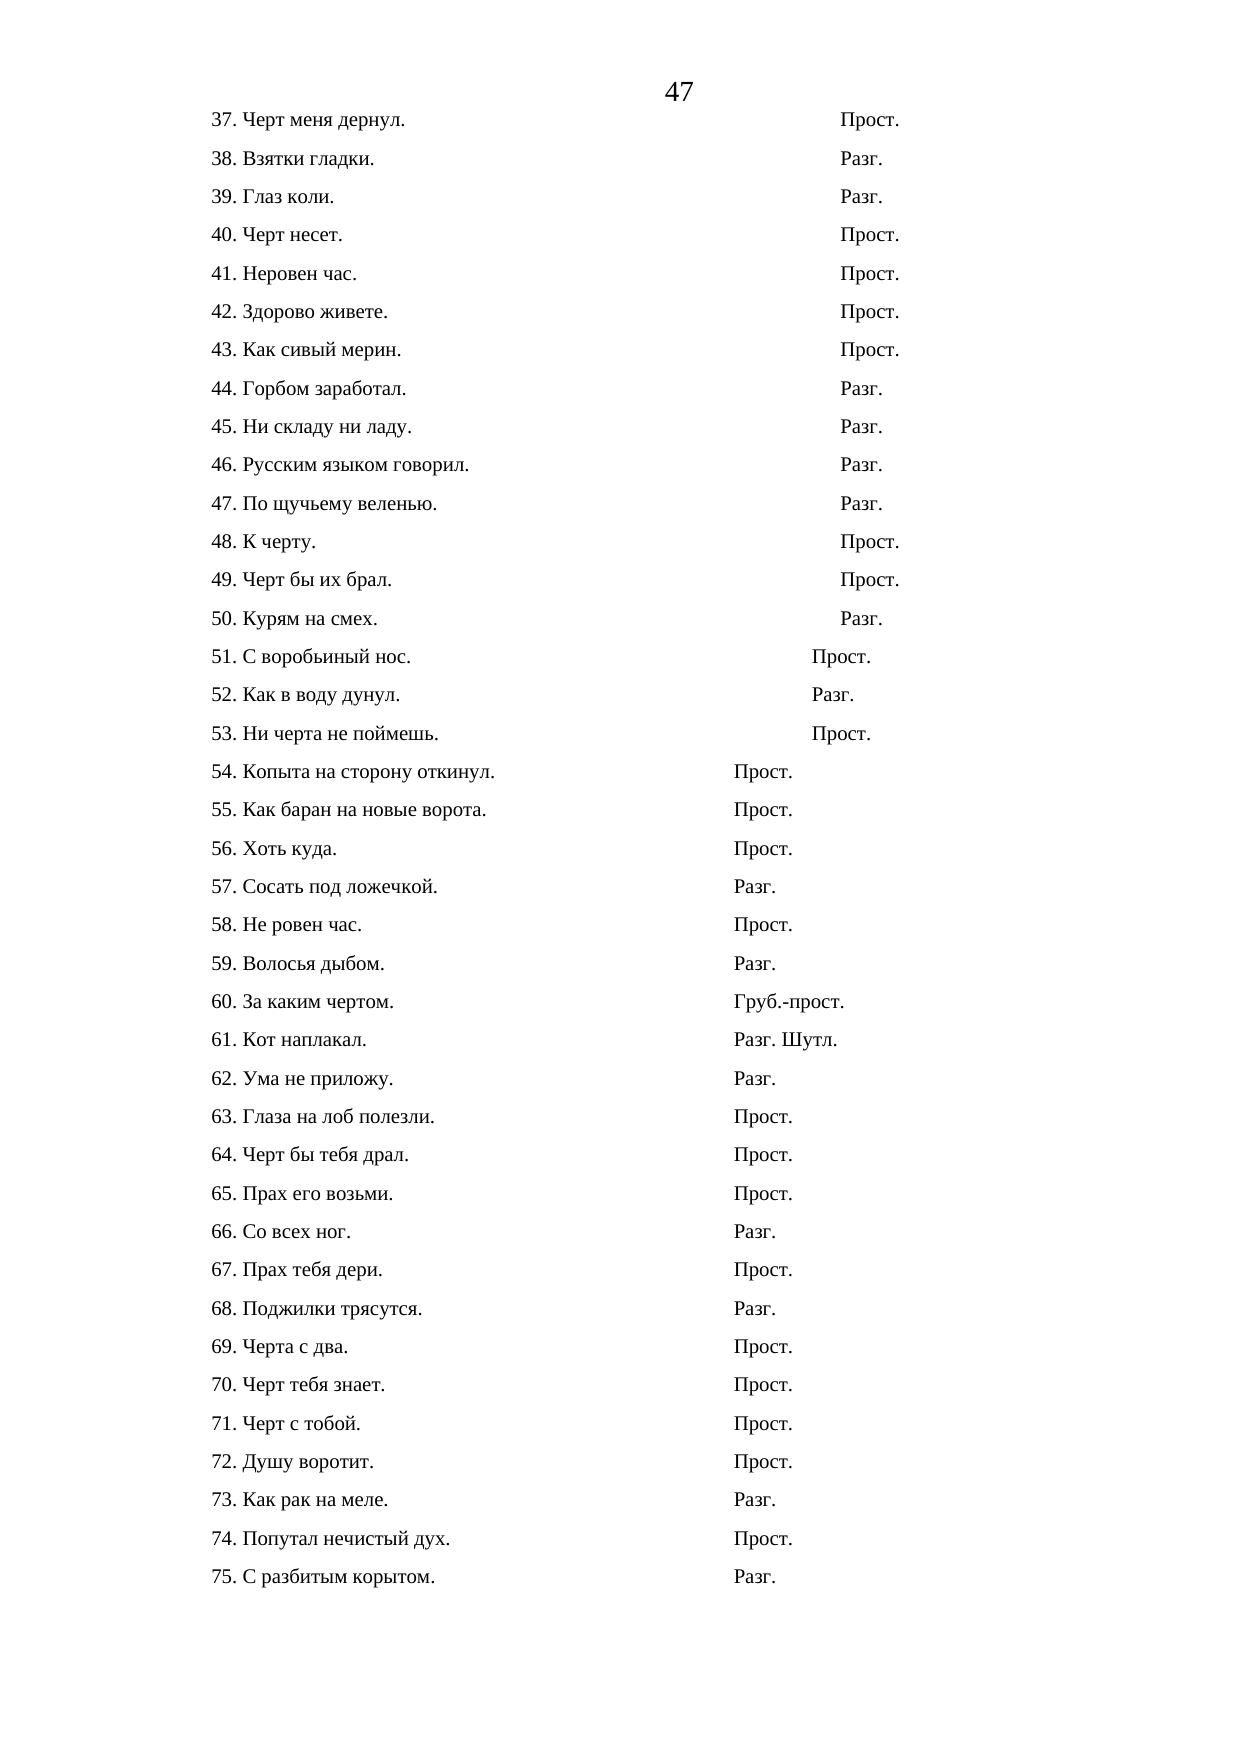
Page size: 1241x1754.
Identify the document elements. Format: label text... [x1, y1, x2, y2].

table_cell 70. Черт тебя знает. [207, 1373, 729, 1411]
table_cell 53. Ни черта не поймешь. [207, 721, 729, 759]
table_cell Прост. [729, 1104, 1080, 1142]
table_cell Прост. [836, 338, 1240, 376]
table_cell 72. Душу воротит. [207, 1449, 729, 1487]
table_cell Прост. [729, 1143, 1080, 1181]
table_cell Разг. [836, 146, 1240, 184]
table_cell 51. С воробьиный нос. [207, 644, 729, 682]
table_cell 63. Глаза на лоб полезли. [207, 1104, 729, 1142]
table_cell Разг. [729, 874, 1080, 912]
table_cell Прост. [729, 1449, 1080, 1487]
table_cell Прост. [729, 798, 1080, 836]
table_cell Прост. [729, 1526, 1080, 1564]
table_cell 66. Со всех ног. [207, 1219, 729, 1257]
table_cell 42. Здорово живете. [207, 299, 836, 337]
table_cell 59. Волосья дыбом. [207, 951, 729, 989]
table_cell Прост. [729, 1258, 1080, 1296]
table_cell 48. К черту. [207, 529, 836, 567]
table_cell 50. Курям на смех. [207, 606, 836, 644]
table_cell Разг. [836, 414, 1240, 452]
table_cell Прост. [729, 1181, 1080, 1219]
table_cell Прост. [729, 913, 1080, 951]
table_cell Разг. [729, 1219, 1080, 1257]
table_cell Разг. [729, 1296, 1080, 1334]
table_cell 37. Черт меня дернул. [207, 108, 836, 146]
table_cell 64. Черт бы тебя драл. [207, 1143, 729, 1181]
table_cell 71. Черт с тобой. [207, 1411, 729, 1449]
table_cell Разг. [729, 951, 1080, 989]
table_cell 69. Черта с два. [207, 1334, 729, 1372]
table_cell Прост. [836, 108, 1240, 146]
table_cell 45. Ни складу ни ладу. [207, 414, 836, 452]
table_cell Прост. [836, 299, 1240, 337]
table_cell Прост. [729, 1411, 1080, 1449]
table_cell 73. Как рак на меле. [207, 1488, 729, 1526]
table_cell Разг. Шутл. [729, 1028, 1080, 1066]
table_cell 58. Не ровен час. [207, 913, 729, 951]
table_cell 43. Как сивый мерин. [207, 338, 836, 376]
table_cell Разг. [729, 1564, 1080, 1602]
table_cell Прост. [729, 836, 1080, 874]
table_cell Разг. [836, 606, 1240, 644]
table_cell 40. Черт несет. [207, 223, 836, 261]
table_cell 65. Прах его возьми. [207, 1181, 729, 1219]
table_cell Прост. [836, 529, 1240, 567]
table_cell Разг. [836, 491, 1240, 529]
table_cell 41. Неровен час. [207, 261, 836, 299]
table_cell 62. Ума не приложу. [207, 1066, 729, 1104]
table_cell 61. Кот наплакал. [207, 1028, 729, 1066]
table_cell 68. Поджилки трясутся. [207, 1296, 729, 1334]
table_cell Груб.-прост. [729, 989, 1080, 1027]
table_cell 57. Сосать под ложечкой. [207, 874, 729, 912]
table_cell 44. Горбом заработал. [207, 376, 836, 414]
table_cell 38. Взятки гладки. [207, 146, 836, 184]
table_cell 52. Как в воду дунул. [207, 683, 729, 721]
table_cell Прост. [836, 223, 1240, 261]
table_cell Прост. [729, 759, 1080, 797]
table_cell 56. Хоть куда. [207, 836, 729, 874]
table_cell Прост. [729, 721, 1080, 759]
table_cell Прост. [729, 1373, 1080, 1411]
table_cell Прост. [836, 261, 1240, 299]
table_cell Прост. [729, 644, 1080, 682]
table_cell 75. С разбитым корытом. [207, 1564, 729, 1602]
table_cell Разг. [729, 1066, 1080, 1104]
table_cell 54. Копыта на сторону откинул. [207, 759, 729, 797]
table_cell 60. За каким чертом. [207, 989, 729, 1027]
table_cell Разг. [836, 376, 1240, 414]
table_cell 74. Попутал нечистый дух. [207, 1526, 729, 1564]
table_cell 49. Черт бы их брал. [207, 568, 836, 606]
table_cell Разг. [729, 1488, 1080, 1526]
table_cell Разг. [729, 683, 1080, 721]
table_cell 55. Как баран на новые ворота. [207, 798, 729, 836]
table_cell 47. По щучьему веленью. [207, 491, 836, 529]
table_cell Прост. [836, 568, 1240, 606]
table_cell 67. Прах тебя дери. [207, 1258, 729, 1296]
table_cell Прост. [729, 1334, 1080, 1372]
table_cell 39. Глаз коли. [207, 184, 836, 222]
table_cell Разг. [836, 453, 1240, 491]
table_cell Разг. [836, 184, 1240, 222]
table_cell 46. Русским языком говорил. [207, 453, 836, 491]
